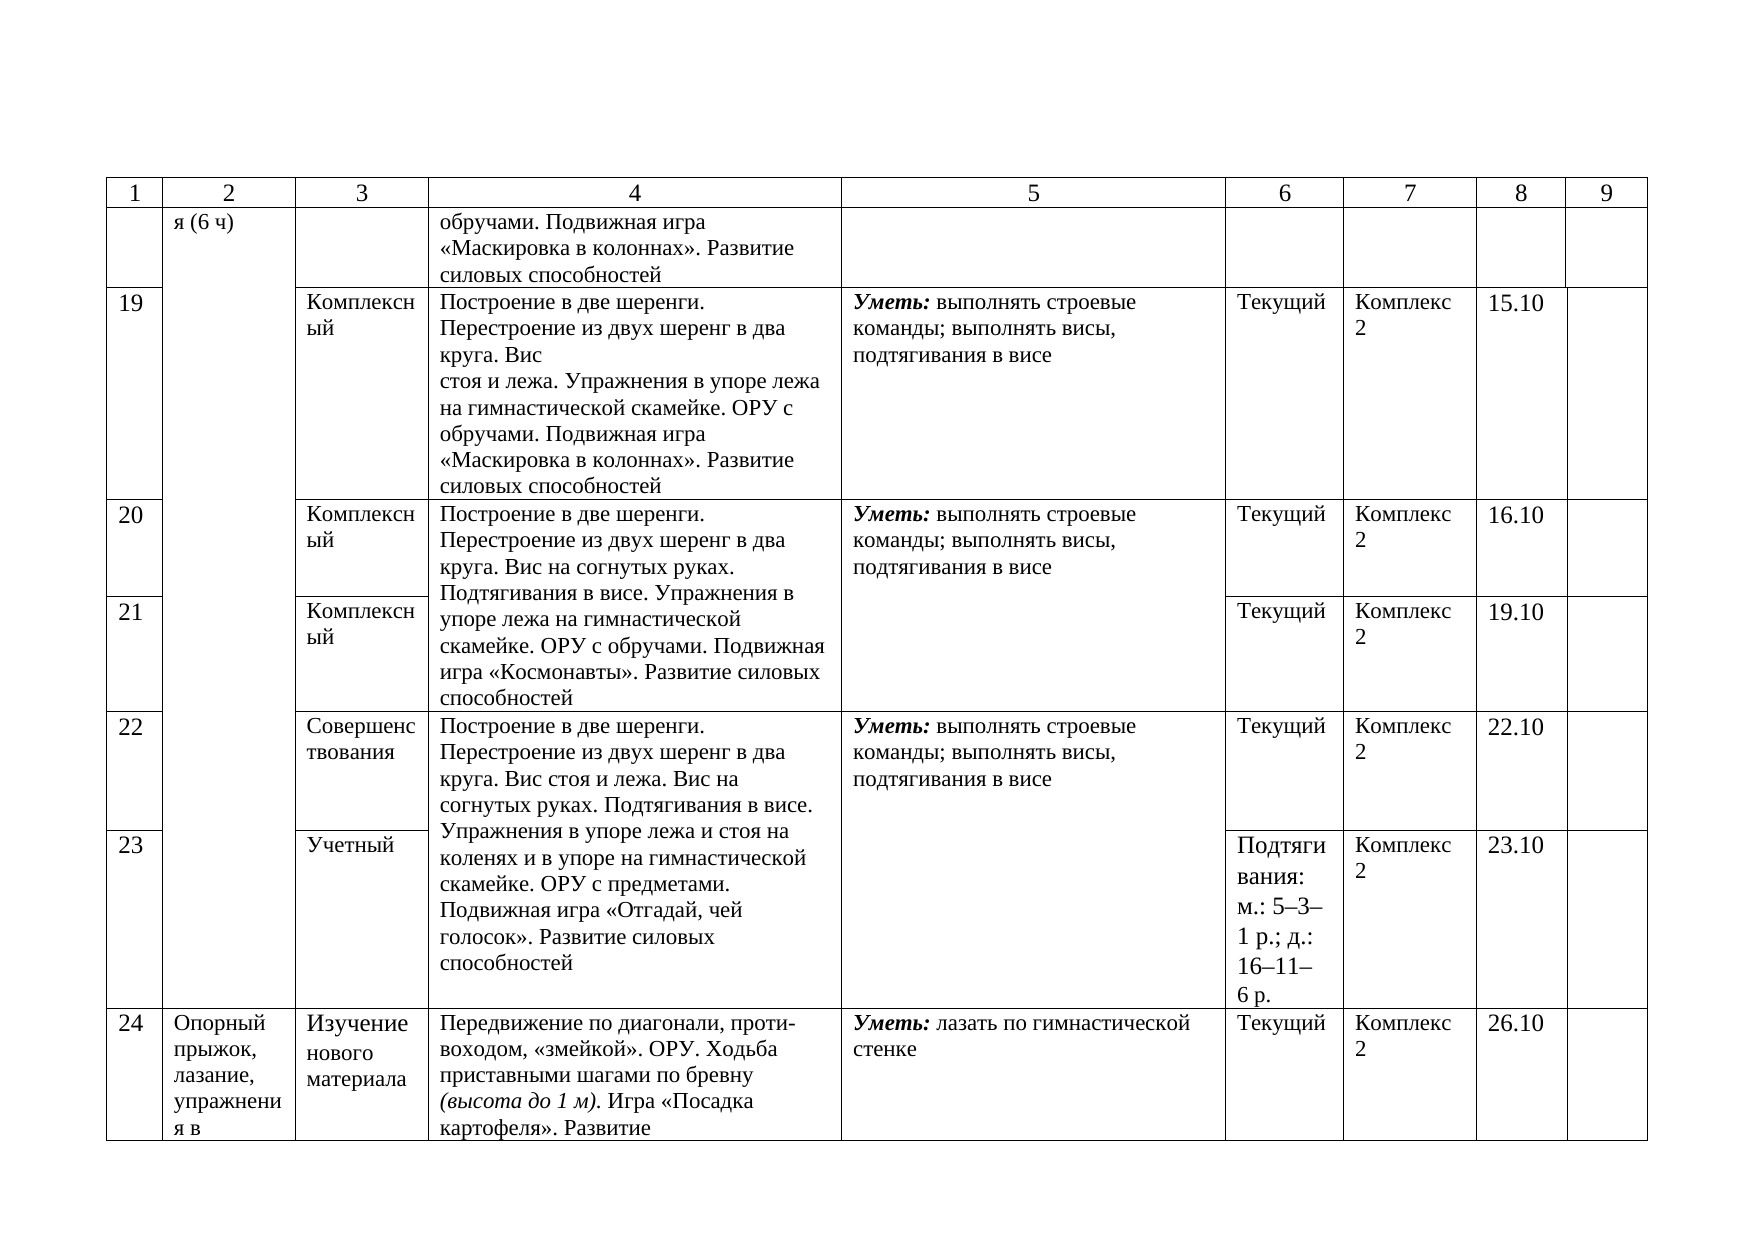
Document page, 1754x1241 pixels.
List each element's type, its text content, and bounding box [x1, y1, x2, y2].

table_cell Построение в две шеренги. Перестроение из двух шеренг в два круга. Вис на согнутых руках. Подтягивания в висе. Упражнения в упоре лежа на гимнастической скамейке. ОРУ с обручами. Подвижная игра «Космонавты». Развитие силовых способностей [429, 500, 841, 711]
table_cell Опорный прыжок, лазание, упражнения в [163, 1009, 295, 1140]
table_cell 6 [1226, 178, 1343, 207]
table_cell 7 [1344, 178, 1476, 207]
table_cell Комплекс 2 [1344, 1009, 1476, 1140]
table_cell [1566, 208, 1647, 287]
table_cell 20 [107, 500, 162, 596]
table_cell 3 [296, 178, 428, 207]
table_cell Комплексный [296, 288, 428, 499]
table_cell Подтягивания: м.: 5–3– 1 р.; д.: 16–11– 6 р. [1226, 831, 1343, 1007]
table_cell [1477, 208, 1565, 287]
table_cell 22.10 [1477, 712, 1567, 829]
table_cell Текущий [1226, 500, 1343, 596]
table_cell [842, 208, 1225, 287]
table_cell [842, 288, 1225, 499]
table_cell Текущий [1226, 712, 1343, 829]
table_cell Учетный [296, 831, 428, 1007]
table_cell Построение в две шеренги. Перестроение из двух шеренг в два круга. Вис стоя и лежа. Упражнения в упоре лежа на гимнастической скамейке. ОРУ с обручами. Подвижная игра «Маскировка в колоннах». Развитие силовых способностей [429, 288, 841, 499]
table_cell Комплекс 2 [1344, 597, 1476, 711]
table_cell [1568, 831, 1647, 1007]
table_cell Уметь: выполнять строевые команды; выполнять висы, подтягивания в висе [842, 500, 1225, 711]
table_cell 23 [107, 831, 162, 1007]
table_cell Уметь: выполнять строевые команды; выполнять висы, подтягивания в висе [842, 712, 1225, 1007]
table_cell обручами. Подвижная игра «Маскировка в колоннах». Развитие силовых способностей [429, 208, 841, 287]
table_cell 4 [429, 178, 841, 207]
table_cell Комплекс 2 [1344, 500, 1476, 596]
table_cell 22 [107, 712, 162, 829]
table_cell [1568, 597, 1647, 711]
table_cell [1568, 1009, 1647, 1140]
table_cell 15.10 [1477, 288, 1567, 499]
table_cell 5 [842, 178, 1225, 207]
table_cell [1568, 288, 1647, 499]
table_cell Комплексный [296, 597, 428, 711]
table_cell Уметь: лазать по гимнастической стенке [842, 1009, 1225, 1140]
table_cell 8 [1477, 178, 1565, 207]
table_cell 19.10 [1477, 597, 1567, 711]
table_cell 9 [1566, 178, 1647, 207]
table_cell 2 [163, 178, 295, 207]
table_cell 21 [107, 597, 162, 711]
table_cell Текущий [1226, 1009, 1343, 1140]
table_cell Передвижение по диагонали, проти- воходом, «змейкой». ОРУ. Ходьба приставными шагами по бревну (высота до 1 м). Игра «Посадка картофеля». Развитие [429, 1009, 841, 1140]
table_cell я (6 ч) [163, 208, 295, 1007]
table_cell Комплекс 2 [1344, 831, 1476, 1007]
table_cell Комплекс 2 [1344, 288, 1476, 499]
table_cell 24 [107, 1009, 162, 1140]
table_cell 26.10 [1477, 1009, 1567, 1140]
table_cell 1 [107, 178, 162, 207]
table_cell Построение в две шеренги. Перестроение из двух шеренг в два круга. Вис стоя и лежа. Вис на согнутых руках. Подтягивания в висе. Упражнения в упоре лежа и стоя на коленях и в упоре на гимнастической скамейке. ОРУ с предметами. Подвижная игра «Отгадай, чей голосок». Развитие силовых способностей [429, 712, 841, 1007]
table_cell [1226, 208, 1343, 287]
table_cell 19 [107, 288, 162, 499]
table_cell Текущий [1226, 597, 1343, 711]
table_cell [1568, 500, 1647, 596]
table_cell [1344, 208, 1476, 287]
table_cell Комплексный [296, 500, 428, 596]
table_cell Изучение нового материала [296, 1009, 428, 1140]
table_cell 23.10 [1477, 831, 1567, 1007]
table_cell Комплекс 2 [1344, 712, 1476, 829]
table_cell [1568, 712, 1647, 829]
table_cell Совершенствования [296, 712, 428, 829]
table_cell [107, 208, 162, 287]
table_cell [296, 208, 428, 287]
table_cell Текущий [1226, 288, 1343, 499]
table_cell 16.10 [1477, 500, 1567, 596]
